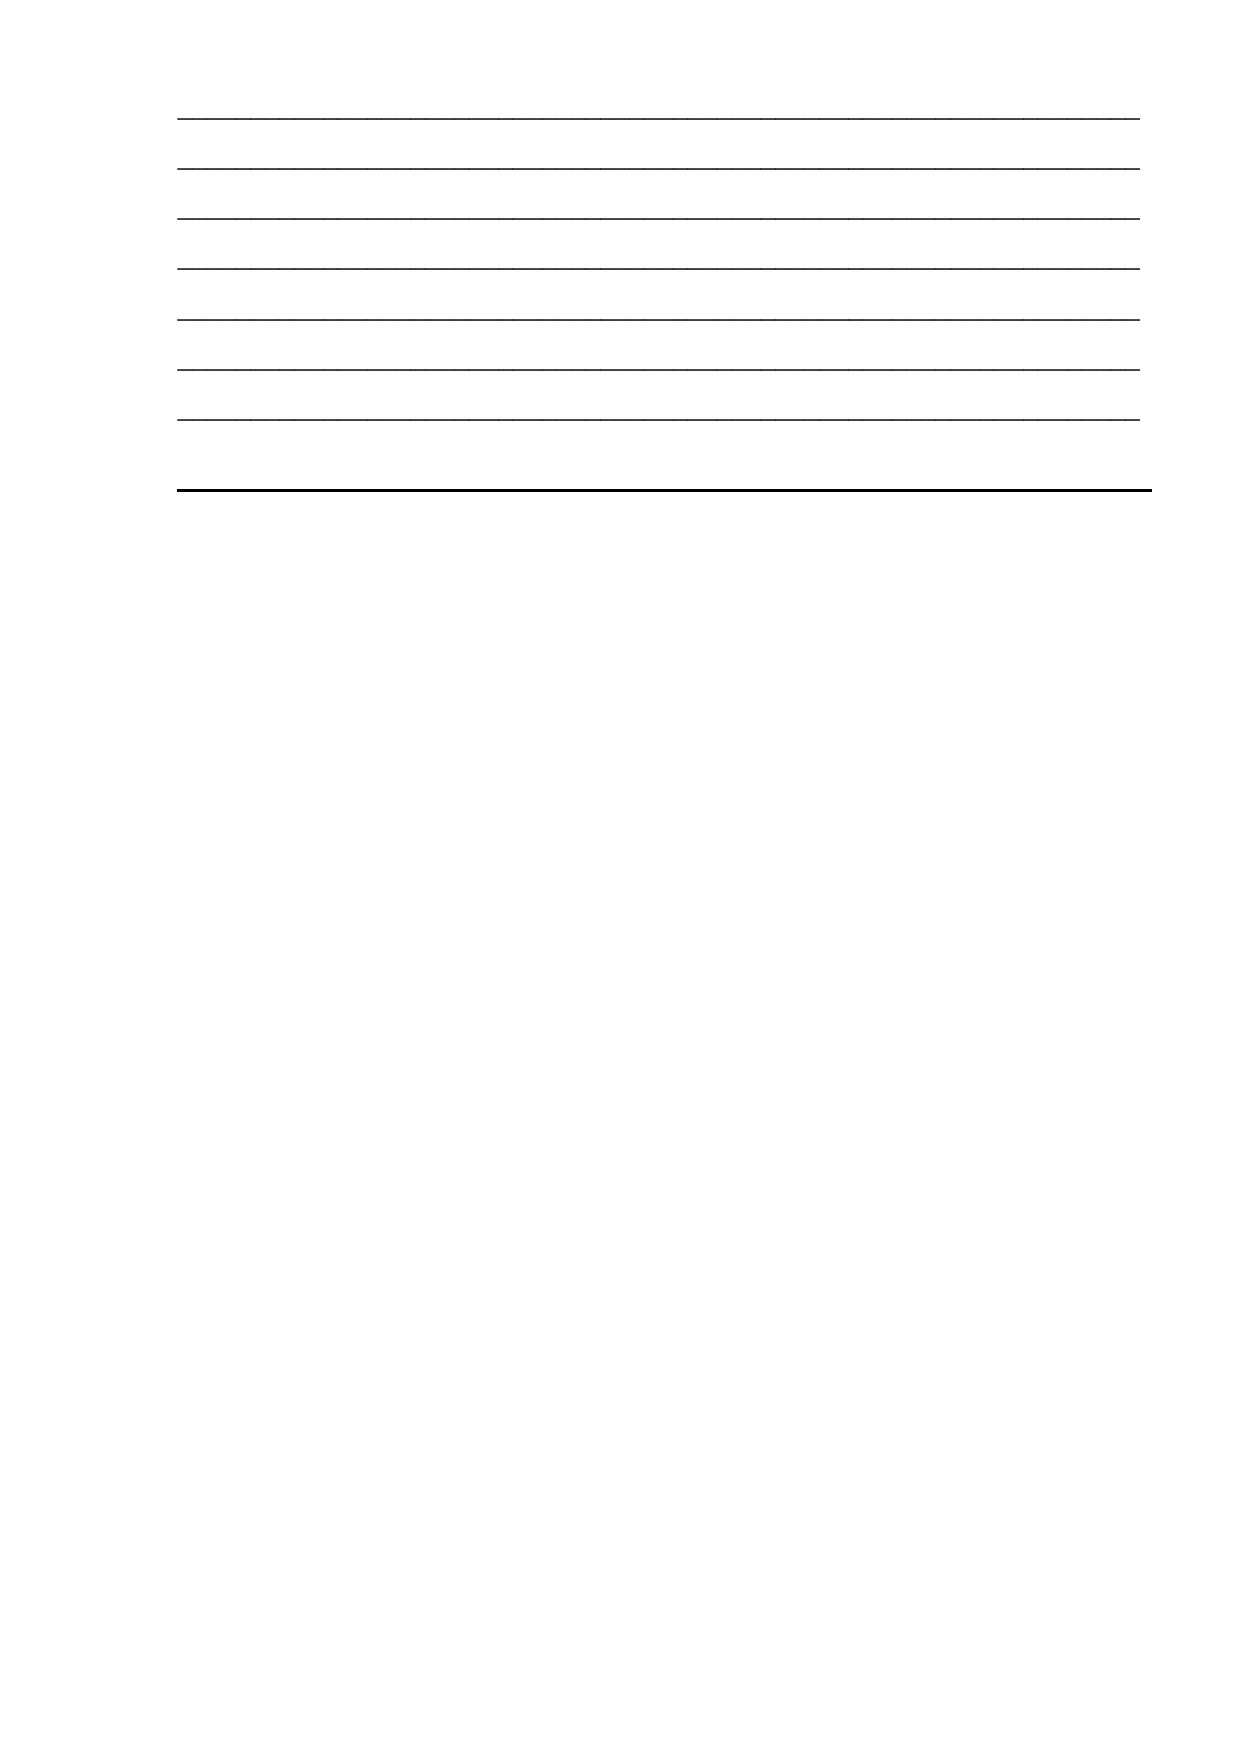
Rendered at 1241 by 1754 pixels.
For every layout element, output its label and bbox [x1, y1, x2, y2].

list [177, 89, 1152, 489]
